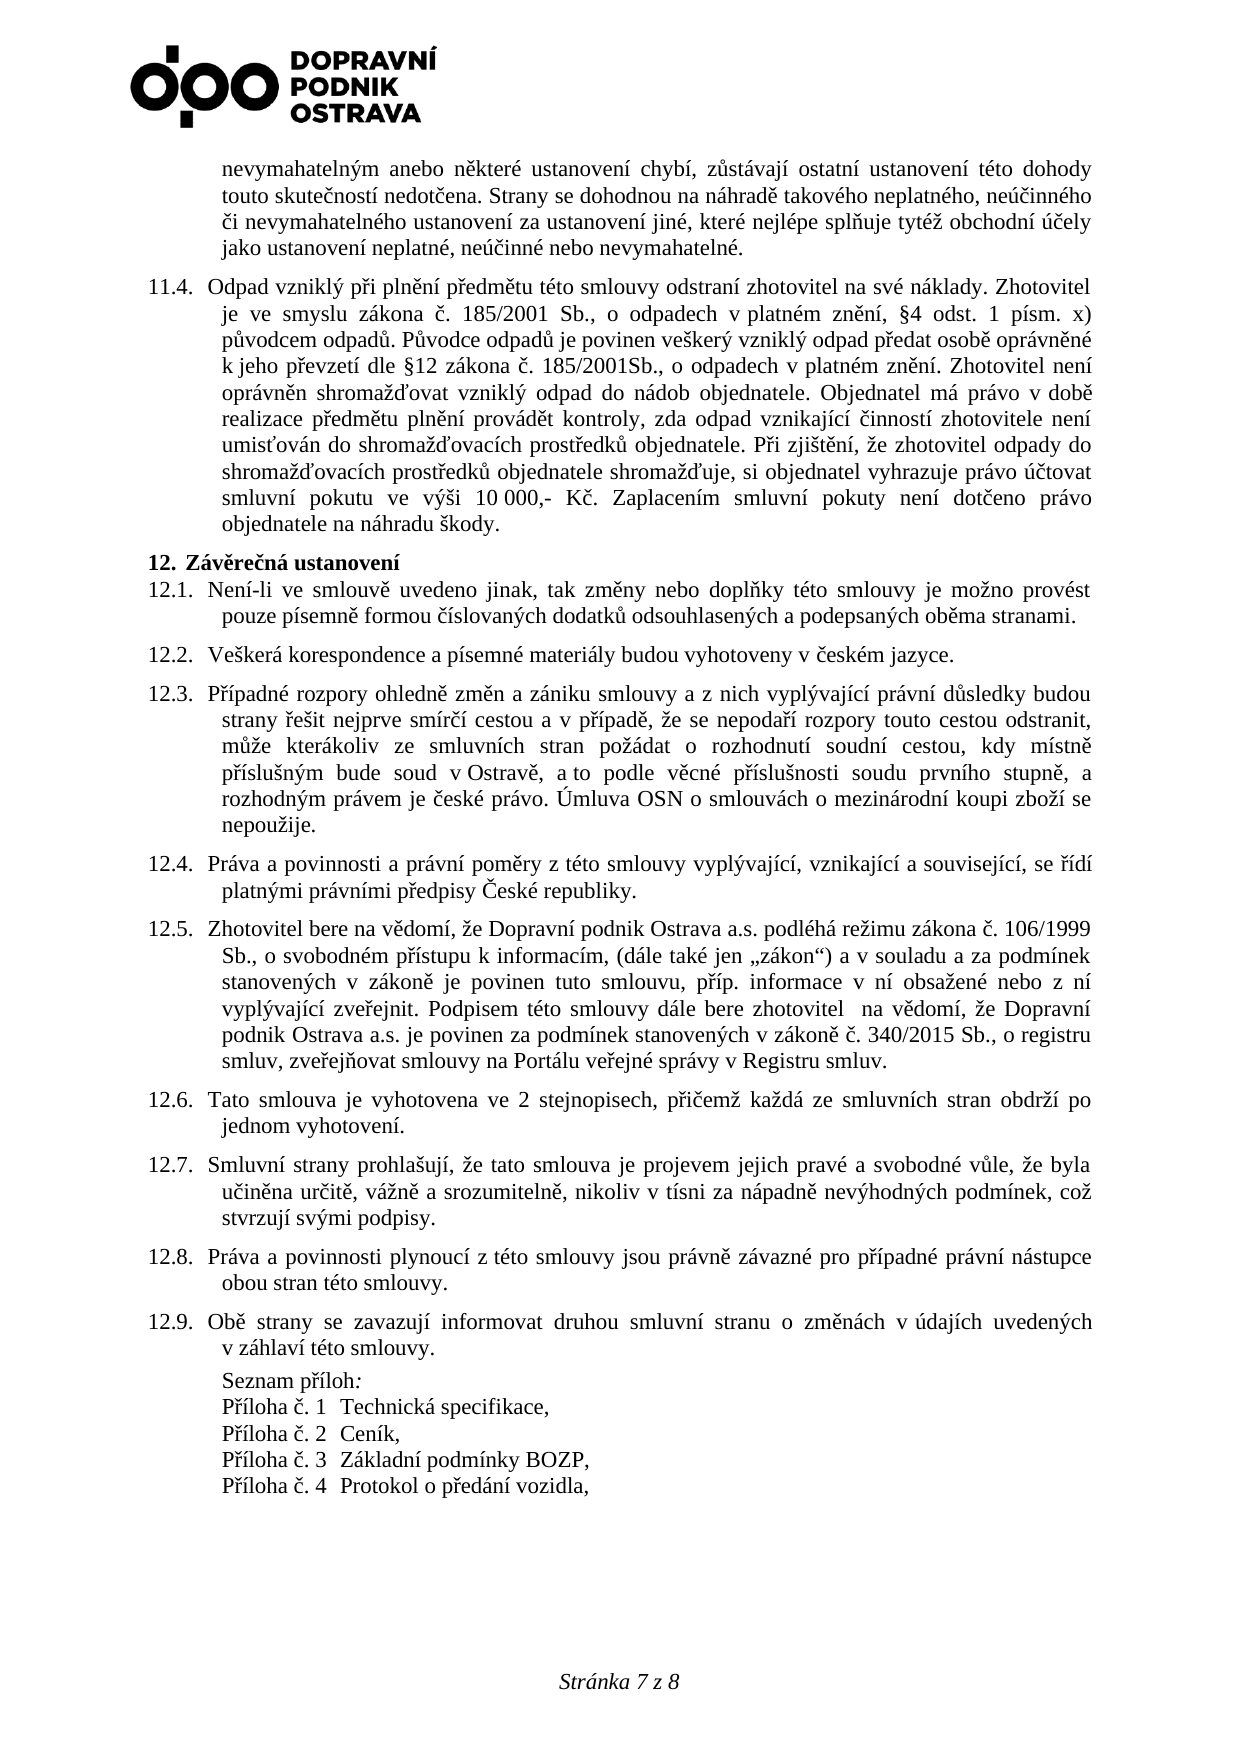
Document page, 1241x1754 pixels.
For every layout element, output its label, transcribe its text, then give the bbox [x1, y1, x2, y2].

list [148, 155, 1092, 261]
list Není-li ve smlouvě uvedeno jinak, tak změny nebo doplňky této smlouvy je možno provést pouze písemně formou číslovaných dodatků odsouhlasených a podepsaných oběma stranami. [148, 576, 1092, 628]
list Odpad vzniklý při plnění předmětu této smlouvy odstraní zhotovitel na své náklady. Zhotovitel je ve smyslu zákona č. 185/2001 Sb., o odpadech v platném znění, §4 odst. 1 písm. x) původcem odpadů. Původce odpadů je povinen veškerý vzniklý odpad předat osobě oprávněné k jeho převzetí dle §12 zákona č. 185/2001Sb., o odpadech v platném znění. Zhotovitel není oprávněn shromažďovat vzniklý odpad do nádob objednatele. Objednatel má právo v době realizace předmětu plnění provádět kontroly, zda odpad vznikající činností zhotovitele není umisťován do shromažďovacích prostředků objednatele. Při zjištění, že zhotovitel odpady do shromažďovacích prostředků objednatele shromažďuje, si objednatel vyhrazuje právo účtovat smluvní pokutu ve výši 10 000,- Kč. Zaplacením smluvní pokuty není dotčeno právo objednatele na náhradu škody. [148, 273, 1092, 537]
text Příloha č. 2 Ceník, [222, 1420, 1092, 1446]
text Seznam příloh: [222, 1367, 1092, 1393]
list Obě strany se zavazují informovat druhou smluvní stranu o změnách v údajích uvedených v záhlaví této smlouvy. [148, 1308, 1092, 1361]
list Tato smlouva je vyhotovena ve 2 stejnopisech, přičemž každá ze smluvních stran obdrží po jednom vyhotovení. [148, 1086, 1092, 1139]
list Veškerá korespondence a písemné materiály budou vyhotoveny v českém jazyce. [148, 641, 1092, 667]
list Případné rozpory ohledně změn a zániku smlouvy a z nich vyplývající právní důsledky budou strany řešit nejprve smírčí cestou a v případě, že se nepodaří rozpory touto cestou odstranit, může kterákoliv ze smluvních stran požádat o rozhodnutí soudní cestou, kdy místně příslušným bude soud v Ostravě, a to podle věcné příslušnosti soudu prvního stupně, a rozhodným právem je české právo. Úmluva OSN o smlouvách o mezinárodní koupi zboží se nepoužije. [148, 680, 1092, 838]
list Smluvní strany prohlašují, že tato smlouva je projevem jejich pravé a svobodné vůle, že byla učiněna určitě, vážně a srozumitelně, nikoliv v tísni za nápadně nevýhodných podmínek, což stvrzují svými podpisy. [148, 1151, 1092, 1230]
text Příloha č. 1 Technická specifikace, [222, 1393, 1092, 1420]
text Příloha č. 3 Základní podmínky BOZP, [222, 1446, 1092, 1472]
list Závěrečná ustanovení [148, 549, 1092, 576]
picture [130, 45, 438, 128]
list Zhotovitel bere na vědomí, že Dopravní podnik Ostrava a.s. podléhá režimu zákona č. 106/1999 Sb., o svobodném přístupu k informacím, (dále také jen „zákon“) a v souladu a za podmínek stanovených v zákoně je povinen tuto smlouvu, příp. informace v ní obsažené nebo z ní vyplývající zveřejnit. Podpisem této smlouvy dále bere zhotovitel na vědomí, že Dopravní podnik Ostrava a.s. je povinen za podmínek stanovených v zákoně č. 340/2015 Sb., o registru smluv, zveřejňovat smlouvy na Portálu veřejné správy v Registru smluv. [148, 916, 1092, 1074]
list Práva a povinnosti a právní poměry z této smlouvy vyplývající, vznikající a související, se řídí platnými právními předpisy České republiky. [148, 850, 1092, 903]
text Příloha č. 4 Protokol o předání vozidla, [222, 1472, 1092, 1499]
list Práva a povinnosti plynoucí z této smlouvy jsou právně závazné pro případné právní nástupce obou stran této smlouvy. [148, 1243, 1092, 1296]
